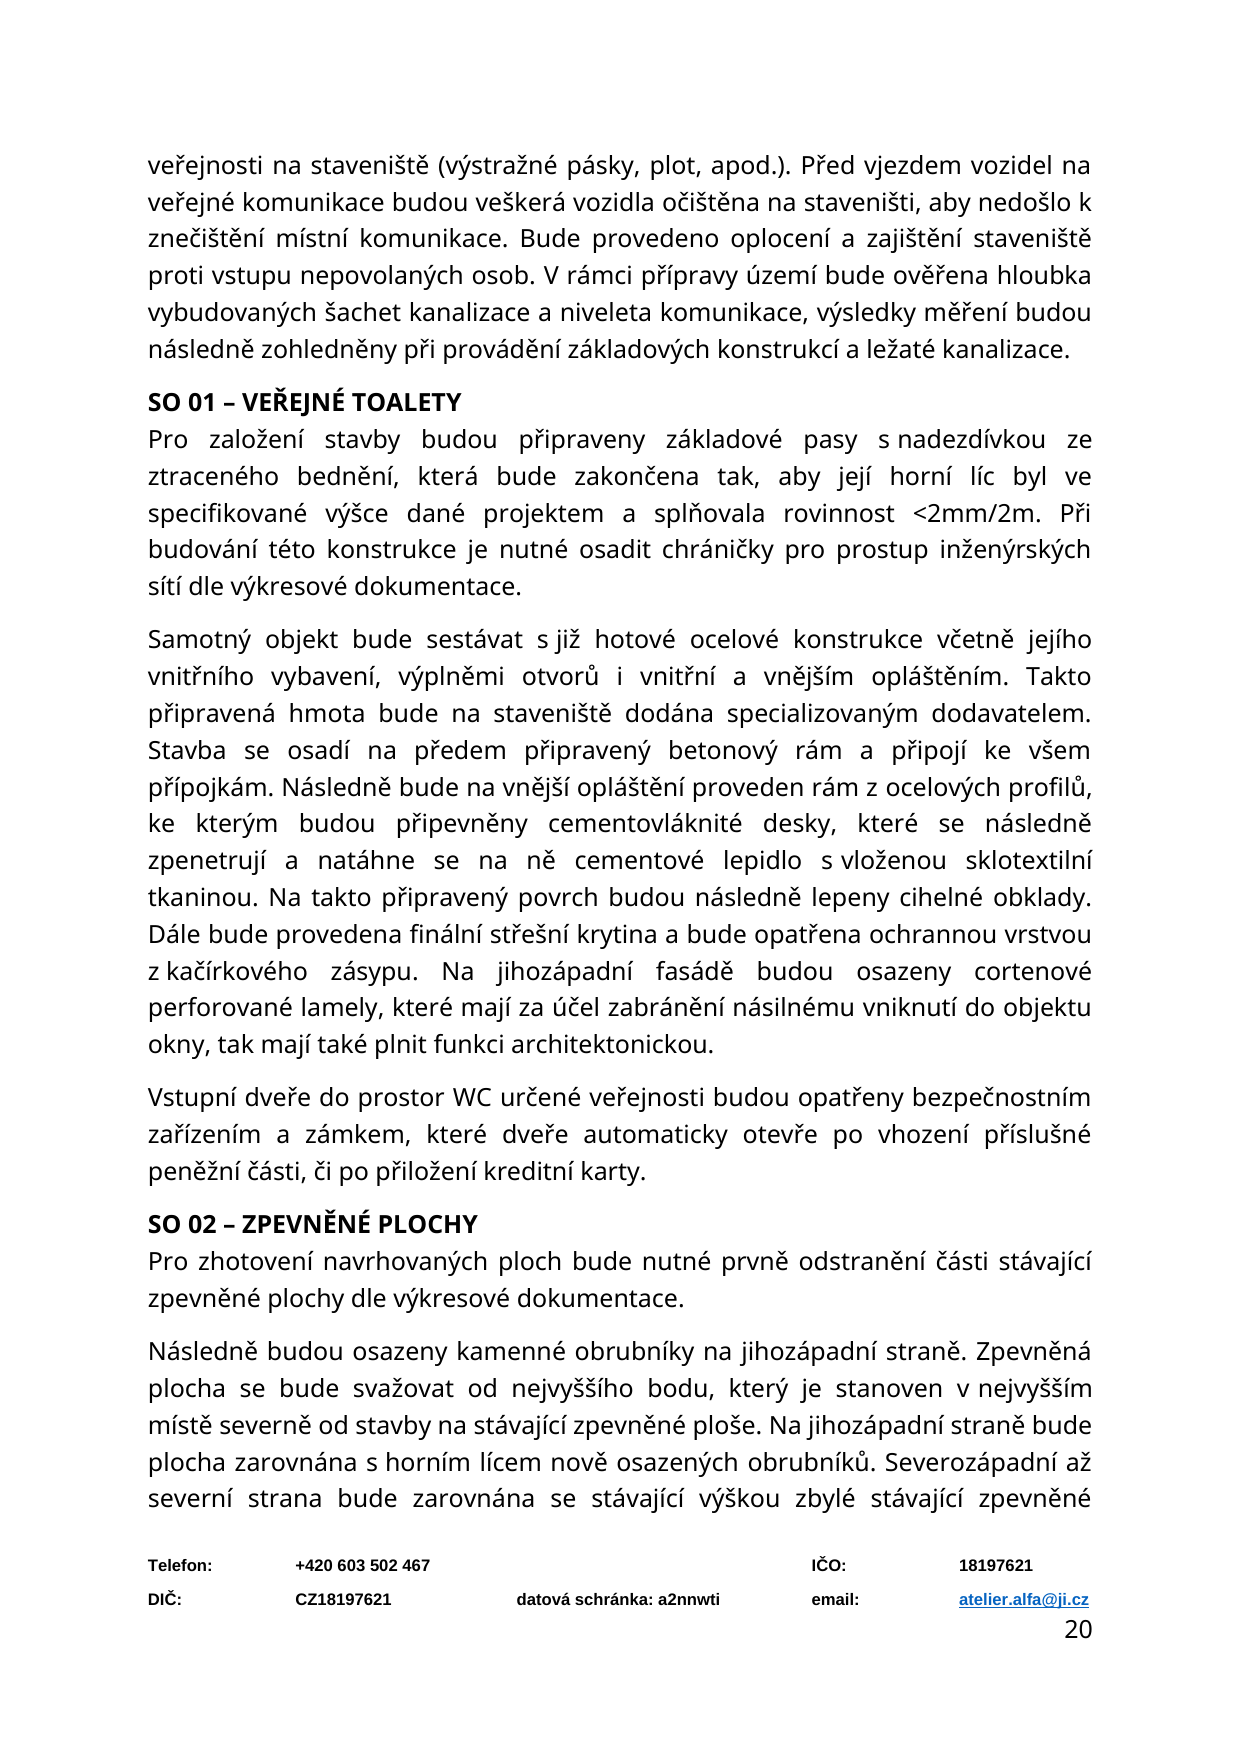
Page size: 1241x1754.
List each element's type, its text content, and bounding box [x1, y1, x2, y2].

text Pro zhotovení navrhovaných ploch bude nutné prvně odstranění části stávající zpevněné plochy dle výkresové dokumentace. [148, 1244, 1093, 1315]
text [148, 148, 1093, 366]
text Pro založení stavby budou připraveny základové pasy s nadezdívkou ze ztraceného bednění, která bude zakončena tak, aby její horní líc byl ve specifikované výšce dané projektem a splňovala rovinnost <2mm/2m. Při budování této konstrukce je nutné osadit chráničky pro prostup inženýrských sítí dle výkresové dokumentace. [148, 422, 1093, 603]
text Samotný objekt bude sestávat s již hotové ocelové konstrukce včetně jejího vnitřního vybavení, výplněmi otvorů i vnitřní a vnějším opláštěním. Takto připravená hmota bude na staveniště dodána specializovaným dodavatelem. Stavba se osadí na předem připravený betonový rám a připojí ke všem přípojkám. Následně bude na vnější opláštění proveden rám z ocelových profilů, ke kterým budou připevněny cementovláknité desky, které se následně zpenetrují a natáhne se na ně cementové lepidlo s vloženou sklotextilní tkaninou. Na takto připravený povrch budou následně lepeny cihelné obklady. Dále bude provedena finální střešní krytina a bude opatřena ochrannou vrstvou z kačírkového zásypu. Na jihozápadní fasádě budou osazeny cortenové perforované lamely, které mají za účel zabránění násilnému vniknutí do objektu okny, tak mají také plnit funkci architektonickou. [148, 622, 1093, 1061]
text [148, 1334, 1093, 1515]
subtitle SO 01 – VEŘEJNÉ TOALETY [148, 385, 1093, 419]
subtitle SO 02 – ZPEVNĚNÉ PLOCHY [148, 1207, 1093, 1241]
text Vstupní dveře do prostor WC určené veřejnosti budou opatřeny bezpečnostním zařízením a zámkem, které dveře automaticky otevře po vhození příslušné peněžní části, či po přiložení kreditní karty. [148, 1080, 1093, 1188]
